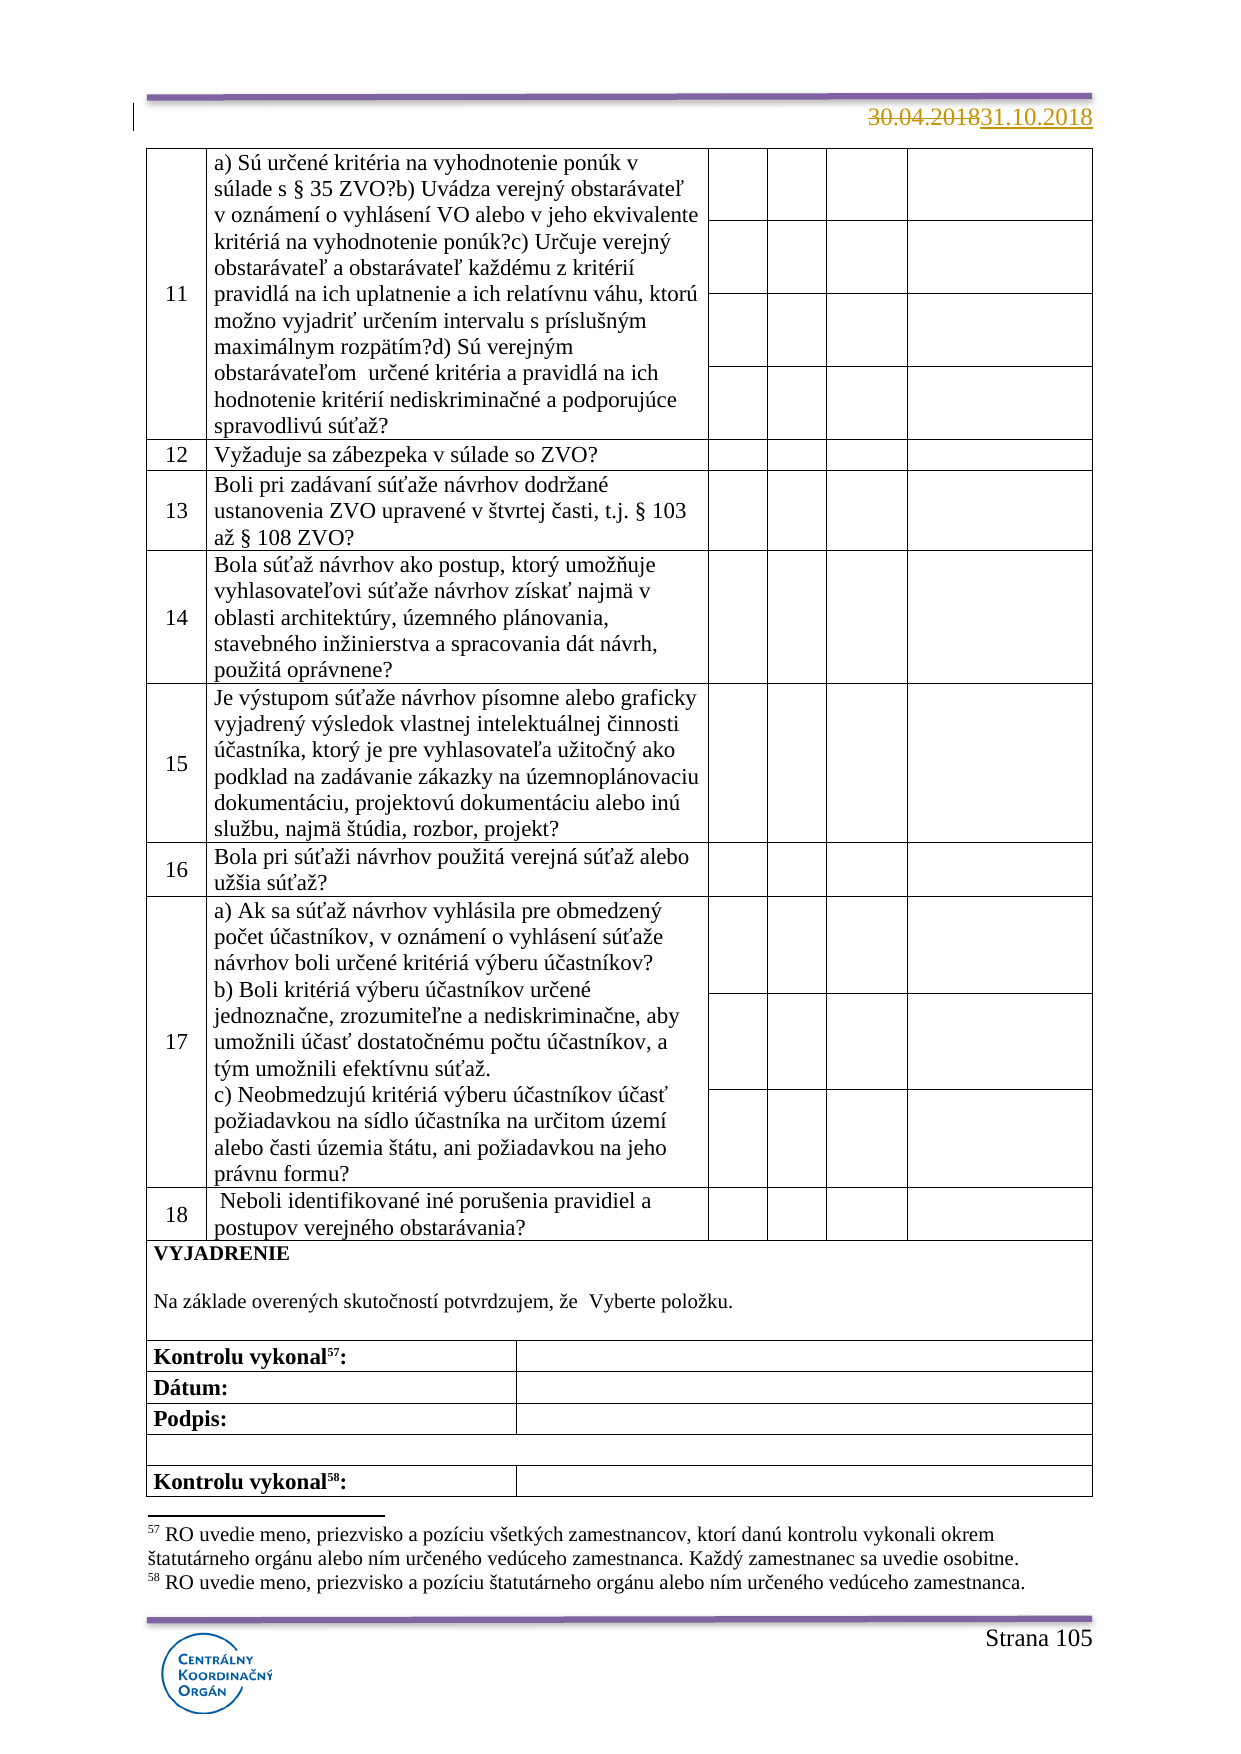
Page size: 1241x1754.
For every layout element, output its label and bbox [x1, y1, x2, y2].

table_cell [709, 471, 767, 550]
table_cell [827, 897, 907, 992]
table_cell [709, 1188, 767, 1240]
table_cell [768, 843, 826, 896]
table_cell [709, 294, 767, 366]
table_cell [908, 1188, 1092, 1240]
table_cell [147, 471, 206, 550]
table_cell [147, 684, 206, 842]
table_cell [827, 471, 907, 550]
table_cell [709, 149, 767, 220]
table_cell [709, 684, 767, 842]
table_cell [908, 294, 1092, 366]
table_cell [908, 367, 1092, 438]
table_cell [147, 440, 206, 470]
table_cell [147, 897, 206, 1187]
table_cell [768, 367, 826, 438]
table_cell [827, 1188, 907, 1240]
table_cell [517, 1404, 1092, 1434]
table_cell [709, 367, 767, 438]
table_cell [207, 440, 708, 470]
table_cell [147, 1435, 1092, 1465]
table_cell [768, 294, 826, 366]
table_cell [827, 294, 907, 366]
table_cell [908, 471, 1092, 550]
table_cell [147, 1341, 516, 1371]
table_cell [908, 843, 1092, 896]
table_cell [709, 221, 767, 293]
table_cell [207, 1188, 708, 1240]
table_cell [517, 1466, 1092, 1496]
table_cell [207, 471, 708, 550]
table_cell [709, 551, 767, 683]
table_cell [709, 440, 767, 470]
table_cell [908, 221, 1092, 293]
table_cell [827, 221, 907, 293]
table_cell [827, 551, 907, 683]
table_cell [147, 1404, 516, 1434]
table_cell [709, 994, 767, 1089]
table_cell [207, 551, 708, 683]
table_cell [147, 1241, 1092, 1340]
picture [159, 1631, 272, 1713]
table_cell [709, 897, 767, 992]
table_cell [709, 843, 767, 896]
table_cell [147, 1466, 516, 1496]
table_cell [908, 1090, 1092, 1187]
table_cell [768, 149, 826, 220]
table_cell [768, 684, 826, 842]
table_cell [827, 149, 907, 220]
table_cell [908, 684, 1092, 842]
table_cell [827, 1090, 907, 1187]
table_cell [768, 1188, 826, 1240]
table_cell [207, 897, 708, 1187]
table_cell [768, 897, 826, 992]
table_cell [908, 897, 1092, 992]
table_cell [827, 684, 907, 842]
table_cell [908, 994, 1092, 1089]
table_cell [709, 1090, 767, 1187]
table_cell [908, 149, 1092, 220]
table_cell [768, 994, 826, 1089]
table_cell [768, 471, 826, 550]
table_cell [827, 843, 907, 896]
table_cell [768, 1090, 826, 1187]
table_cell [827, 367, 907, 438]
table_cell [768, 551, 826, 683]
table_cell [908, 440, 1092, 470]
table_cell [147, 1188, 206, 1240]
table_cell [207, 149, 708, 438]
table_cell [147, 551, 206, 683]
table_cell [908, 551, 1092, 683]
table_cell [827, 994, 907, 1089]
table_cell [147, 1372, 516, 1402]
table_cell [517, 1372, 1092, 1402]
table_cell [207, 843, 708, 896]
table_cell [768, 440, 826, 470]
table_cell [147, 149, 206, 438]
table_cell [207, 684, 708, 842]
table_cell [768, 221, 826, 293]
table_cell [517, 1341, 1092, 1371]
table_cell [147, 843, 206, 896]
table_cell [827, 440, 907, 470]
